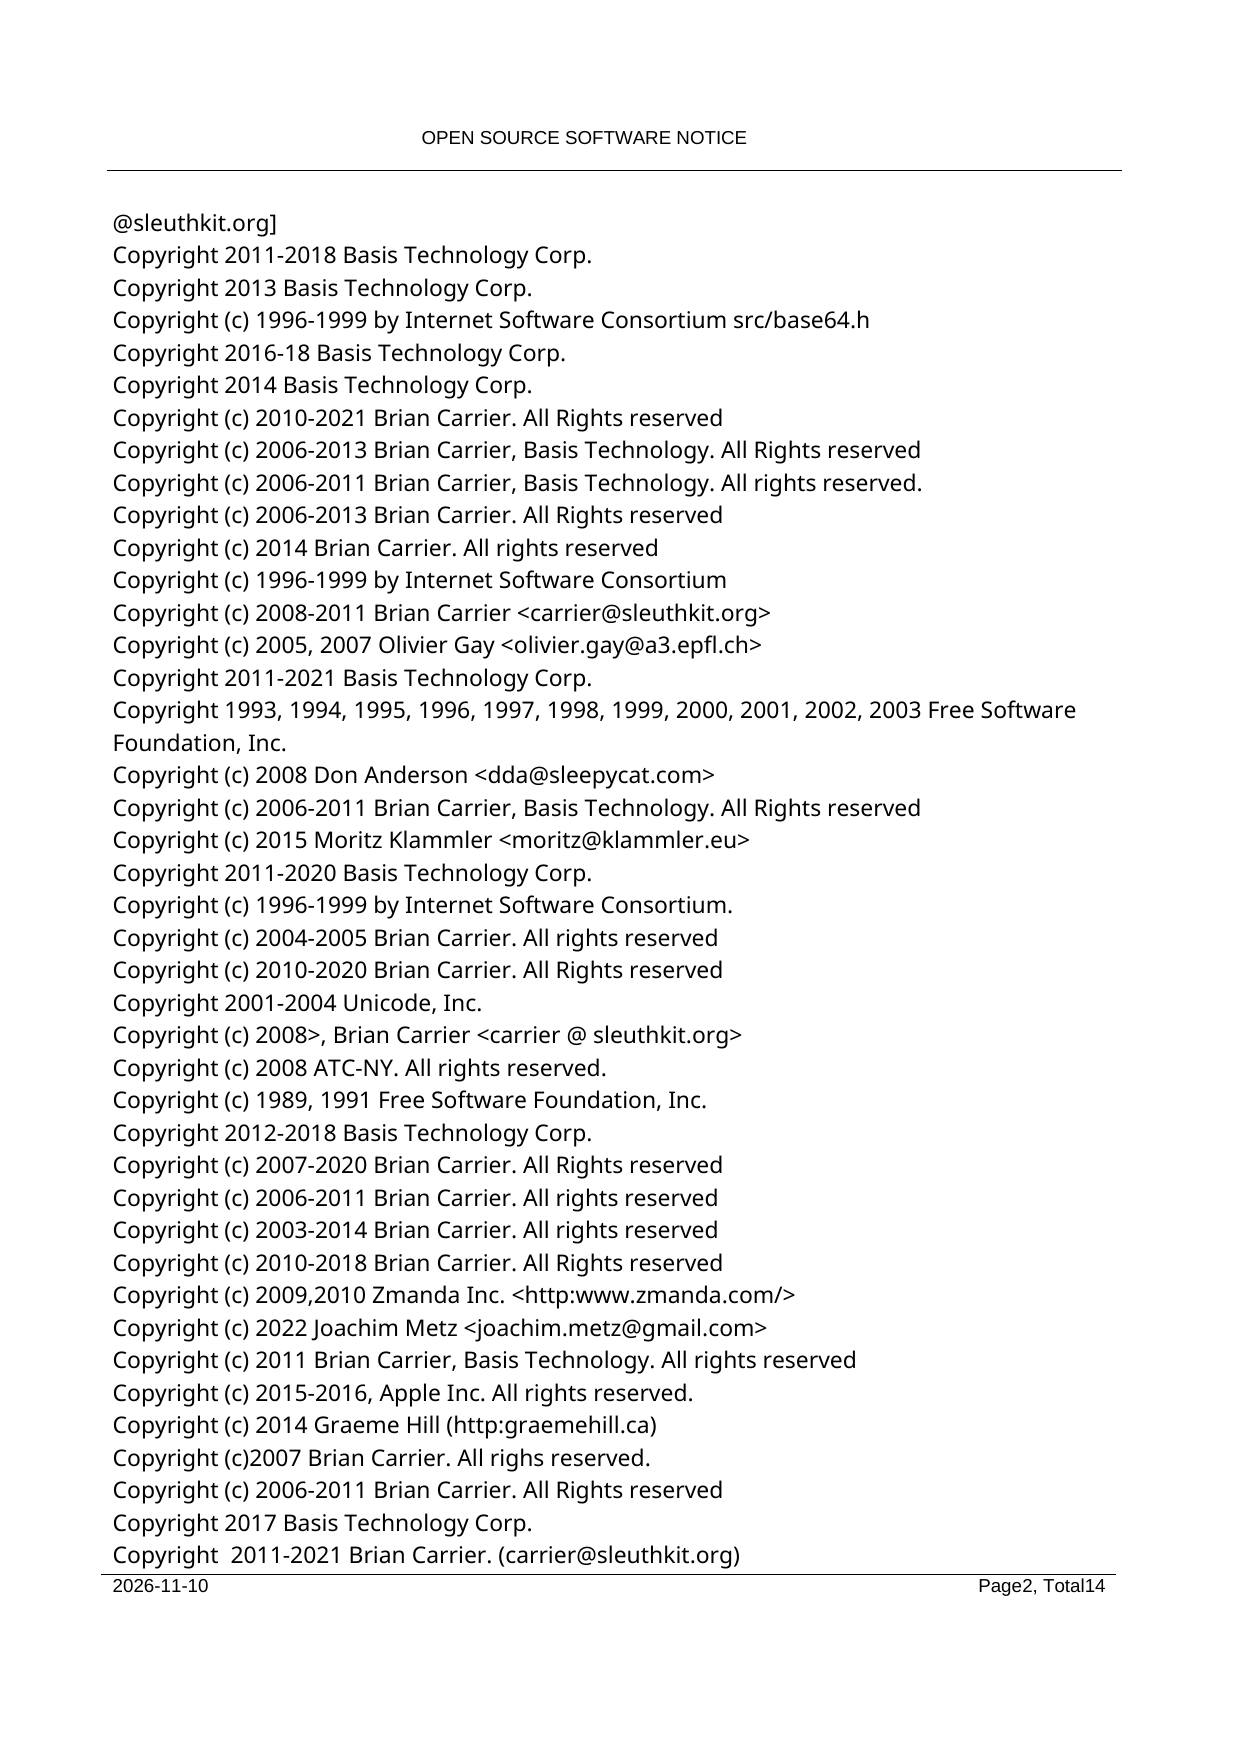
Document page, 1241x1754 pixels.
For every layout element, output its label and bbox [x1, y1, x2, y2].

text [112, 206, 1128, 1571]
